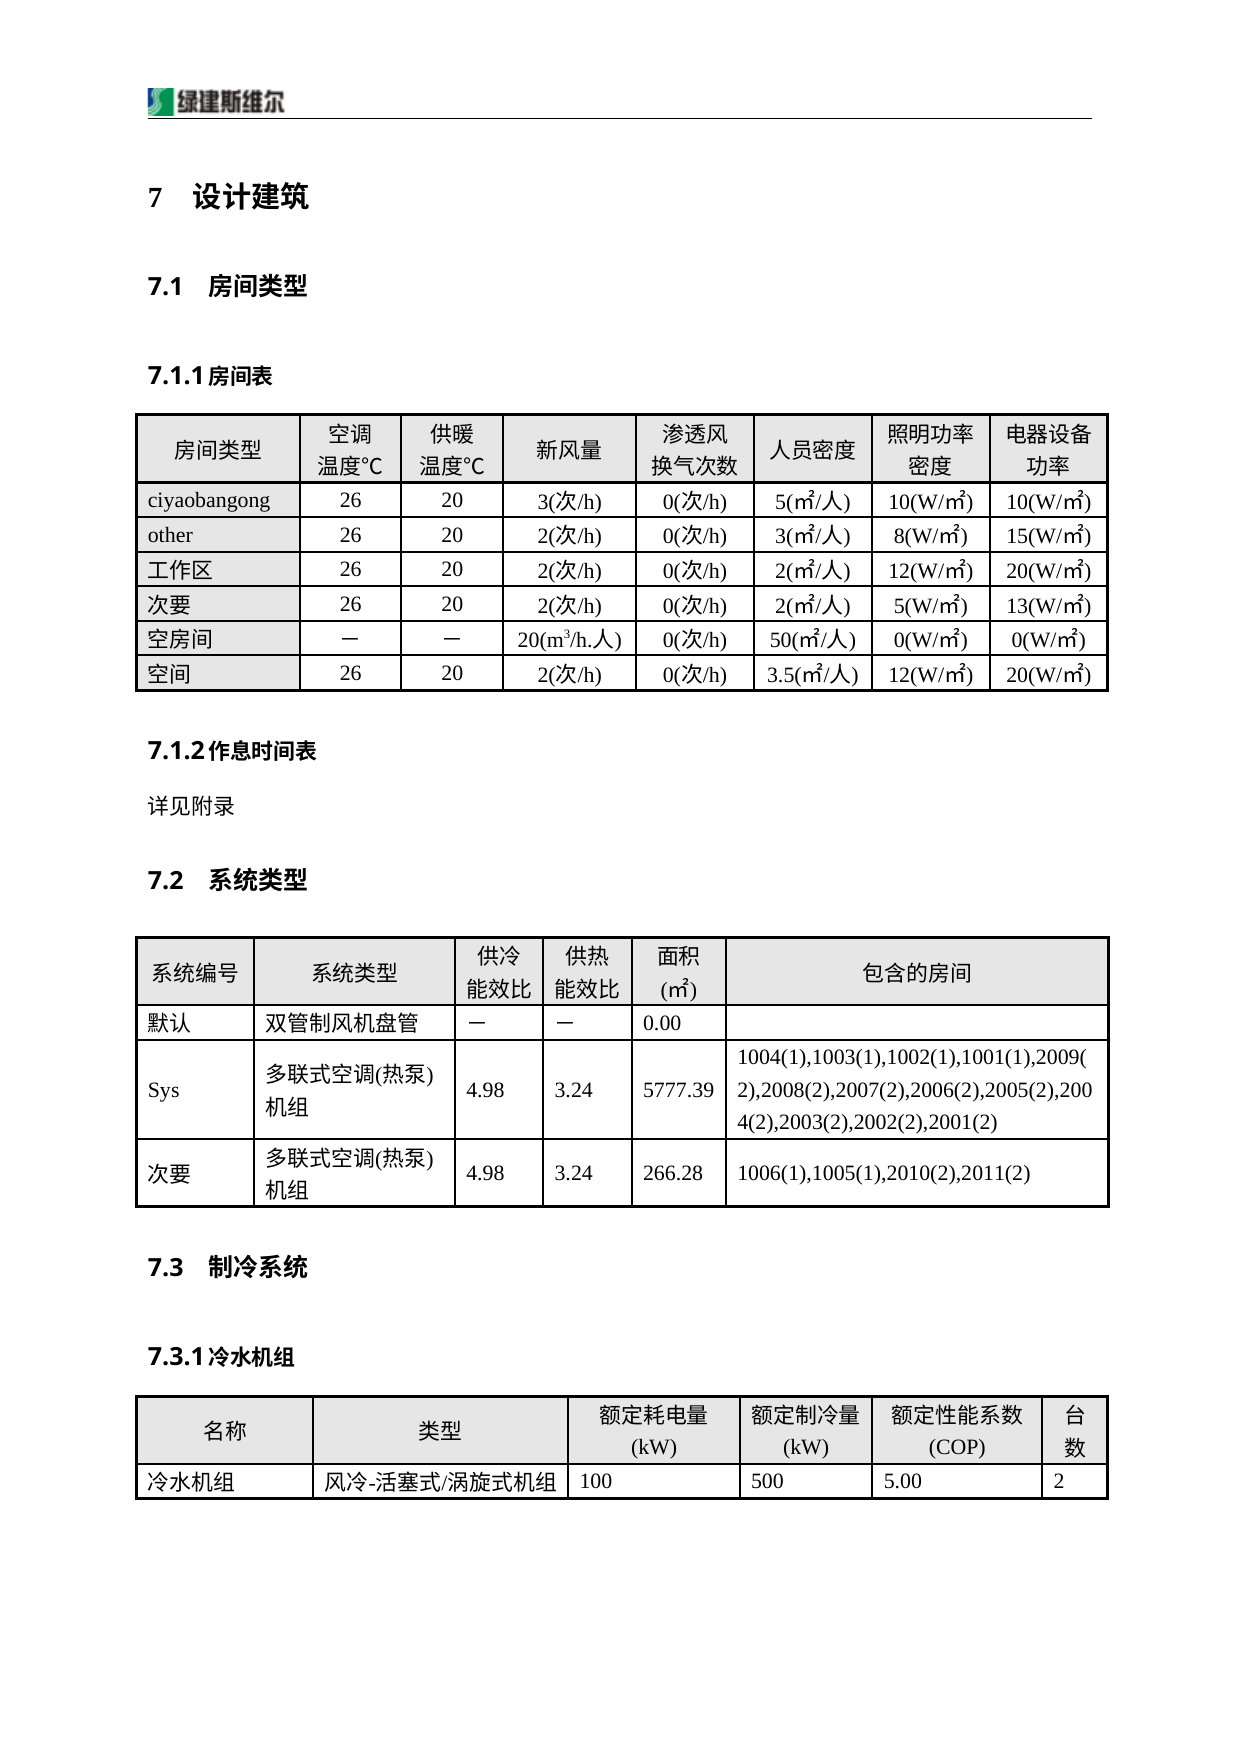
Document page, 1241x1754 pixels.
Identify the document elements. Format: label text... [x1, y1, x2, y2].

table_cell 空房间 [138, 622, 299, 654]
table_header 渗透风 换气次数 [637, 416, 753, 481]
table_cell 26 [301, 518, 400, 551]
table_cell 266.28 [633, 1140, 725, 1205]
table_header 照明功率 密度 [873, 416, 989, 481]
table_cell 多联式空调(热泵)机组 [255, 1041, 454, 1138]
table_cell 1004(1),1003(1),1002(1),1001(1),2009(2),2008(2),2007(2),2006(2),2005(2),2004(2),2003(2),2002(2),2001(2) [727, 1041, 1107, 1138]
table_cell 空间 [138, 656, 299, 689]
table_cell 100 [569, 1465, 739, 1497]
table_cell 2(次/h) [504, 553, 635, 585]
subtitle 设计建筑 [148, 162, 1092, 227]
table_header 额定制冷量 (kW) [741, 1398, 871, 1463]
table_cell other [138, 518, 299, 551]
table_header 系统编号 [138, 939, 253, 1004]
table_cell 次要 [138, 1140, 253, 1205]
table_cell 26 [301, 587, 400, 620]
table_cell 1006(1),1005(1),2010(2),2011(2) [727, 1140, 1107, 1205]
subtitle 房间类型 [148, 252, 1092, 317]
table_cell 0(次/h) [637, 484, 753, 516]
table_header 额定性能系数 (COP) [873, 1398, 1041, 1463]
table_cell 20 [402, 587, 502, 620]
table_cell 3(次/h) [504, 484, 635, 516]
subtitle 冷水机组 [148, 1323, 1092, 1388]
table_cell 冷水机组 [138, 1465, 312, 1497]
table_cell 20 [402, 656, 502, 689]
picture [147, 88, 288, 116]
table_cell ciyaobangong [138, 484, 299, 516]
table_cell 0(W/㎡) [991, 622, 1106, 654]
table_header 供暖 温度℃ [402, 416, 502, 481]
table_header 空调 温度℃ [301, 416, 400, 481]
table_header 类型 [314, 1398, 567, 1463]
table_cell 20(W/㎡) [991, 656, 1106, 689]
table_cell 15(W/㎡) [991, 518, 1106, 551]
table_cell Sys [138, 1041, 253, 1138]
table_cell 0(W/㎡) [873, 622, 989, 654]
table_cell 20 [402, 484, 502, 516]
table_header 额定耗电量 (kW) [569, 1398, 739, 1463]
table_cell － [402, 622, 502, 654]
table_cell 0(次/h) [637, 553, 753, 585]
table_cell 3.24 [544, 1140, 631, 1205]
table_cell 5(㎡/人) [755, 484, 871, 516]
table_cell 12(W/㎡) [873, 553, 989, 585]
table_cell 20 [402, 553, 502, 585]
table_cell 2(次/h) [504, 518, 635, 551]
table_cell 0(次/h) [637, 656, 753, 689]
table_cell 20(m3/h.人) [504, 622, 635, 654]
table_cell 3.5(㎡/人) [755, 656, 871, 689]
subtitle 制冷系统 [148, 1233, 1092, 1298]
text 详见附录 [148, 788, 1092, 821]
table_header 包含的房间 [727, 939, 1107, 1004]
table_cell 2(次/h) [504, 656, 635, 689]
table_cell 5(W/㎡) [873, 587, 989, 620]
subtitle 房间表 [148, 342, 1092, 407]
table_cell 500 [741, 1465, 871, 1497]
table_cell 13(W/㎡) [991, 587, 1106, 620]
table_header 房间类型 [138, 416, 299, 481]
table_header 供热 能效比 [544, 939, 631, 1004]
table_cell － [544, 1006, 631, 1038]
table_cell 2(㎡/人) [755, 587, 871, 620]
table_cell 工作区 [138, 553, 299, 585]
table_cell 5777.39 [633, 1041, 725, 1138]
table_header 电器设备 功率 [991, 416, 1106, 481]
table_cell 50(㎡/人) [755, 622, 871, 654]
table_header 供冷 能效比 [456, 939, 542, 1004]
table_cell 3(㎡/人) [755, 518, 871, 551]
table_cell 26 [301, 553, 400, 585]
table_cell 26 [301, 656, 400, 689]
subtitle 系统类型 [148, 846, 1092, 911]
table_cell 2(㎡/人) [755, 553, 871, 585]
table_cell 0(次/h) [637, 622, 753, 654]
table_header 人员密度 [755, 416, 871, 481]
table_header 系统类型 [255, 939, 454, 1004]
table_header 新风量 [504, 416, 635, 481]
table_cell 2 [1043, 1465, 1106, 1497]
table_header 台数 [1043, 1398, 1106, 1463]
table_cell － [456, 1006, 542, 1038]
table_cell 5.00 [873, 1465, 1041, 1497]
table_cell 0(次/h) [637, 587, 753, 620]
table_cell 多联式空调(热泵)机组 [255, 1140, 454, 1205]
table_cell 默认 [138, 1006, 253, 1038]
table_cell 20(W/㎡) [991, 553, 1106, 585]
table_cell [727, 1006, 1107, 1038]
table_cell 0.00 [633, 1006, 725, 1038]
table_cell 2(次/h) [504, 587, 635, 620]
table_cell 3.24 [544, 1041, 631, 1138]
subtitle 作息时间表 [148, 717, 1092, 782]
table_cell 0(次/h) [637, 518, 753, 551]
table_cell 26 [301, 484, 400, 516]
table_cell － [301, 622, 400, 654]
table_cell 4.98 [456, 1041, 542, 1138]
table_cell 风冷-活塞式/涡旋式机组 [314, 1465, 567, 1497]
table_cell 8(W/㎡) [873, 518, 989, 551]
table_cell 双管制风机盘管 [255, 1006, 454, 1038]
table_header 名称 [138, 1398, 312, 1463]
table_cell 10(W/㎡) [873, 484, 989, 516]
table_cell 12(W/㎡) [873, 656, 989, 689]
table_cell 20 [402, 518, 502, 551]
table_cell 10(W/㎡) [991, 484, 1106, 516]
table_cell 4.98 [456, 1140, 542, 1205]
table_header 面积(㎡) [633, 939, 725, 1004]
table_cell 次要 [138, 587, 299, 620]
